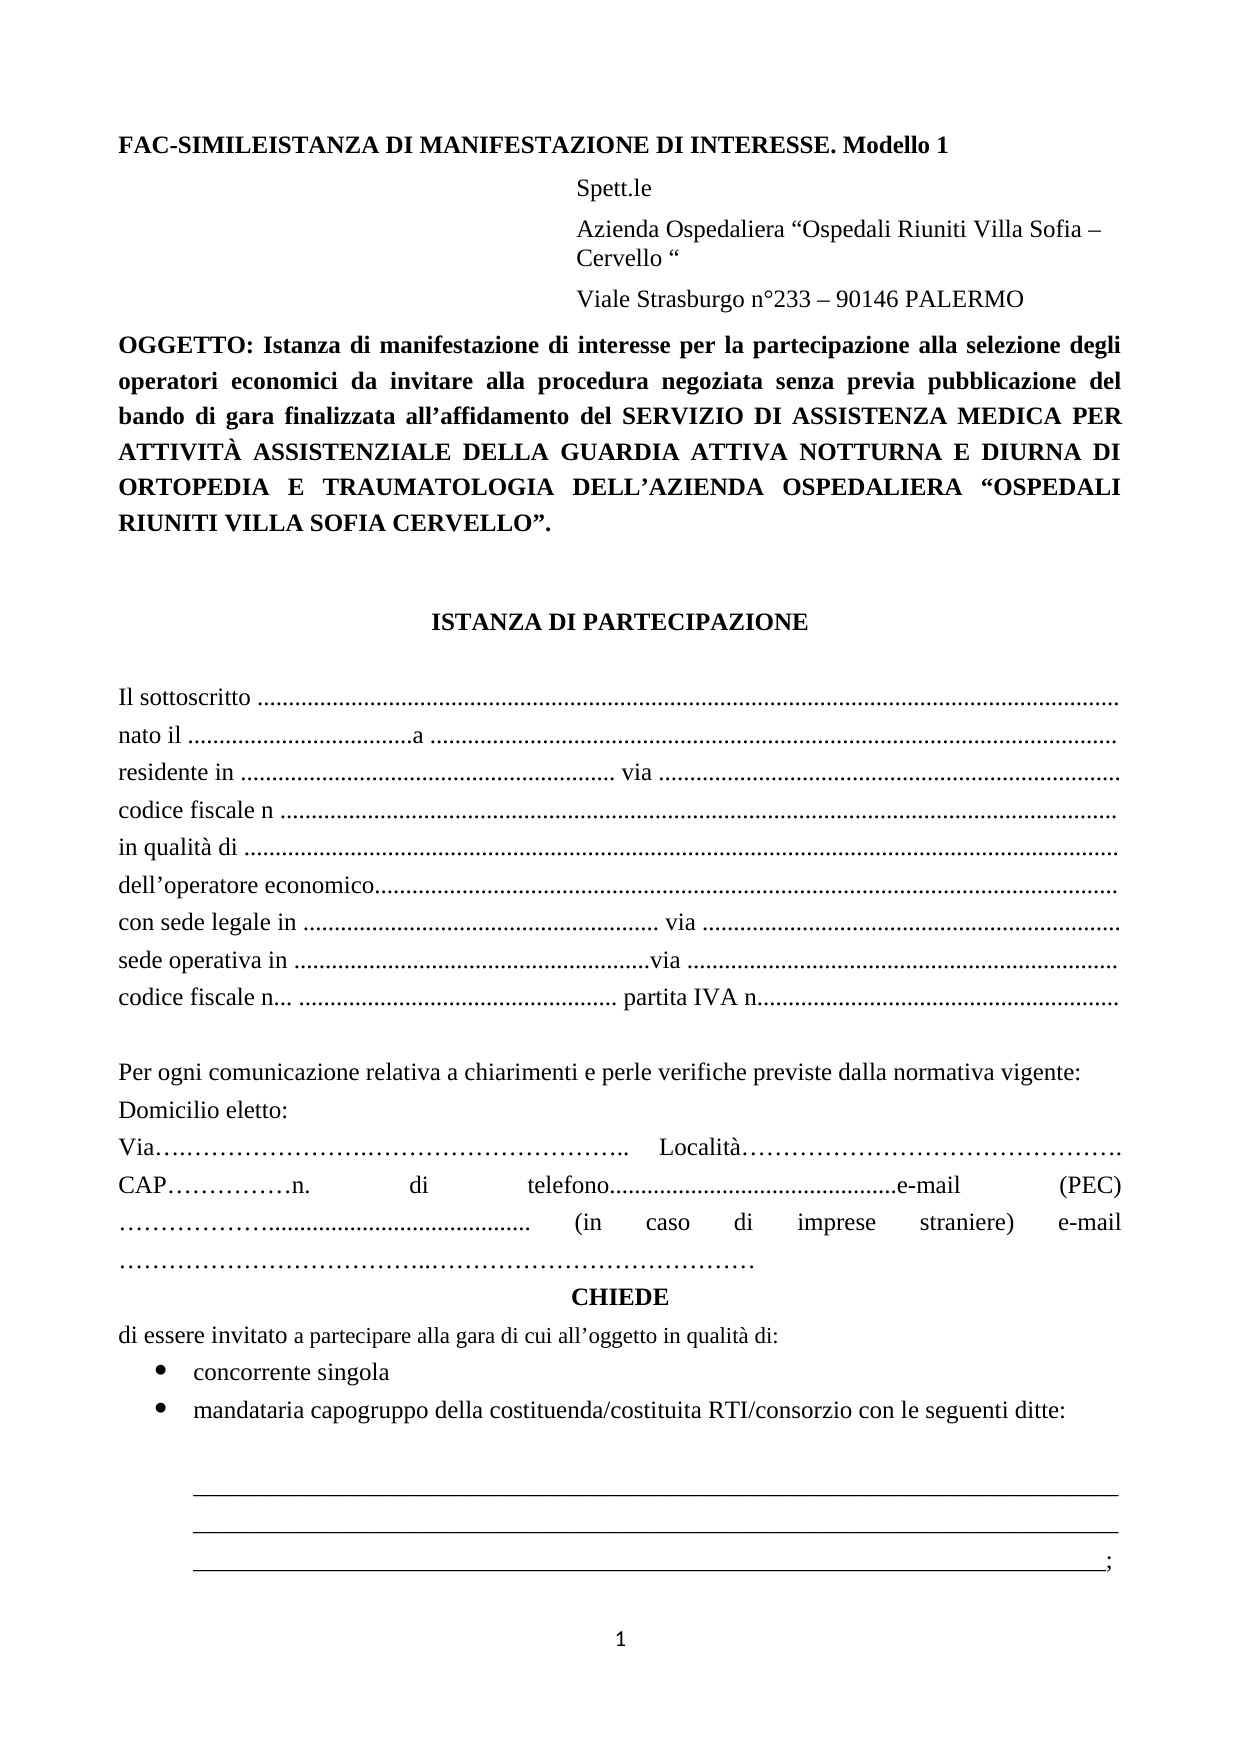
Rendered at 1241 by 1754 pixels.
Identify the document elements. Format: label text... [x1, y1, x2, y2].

text Viale Strasburgo n°233 – 90146 PALERMO [576, 284, 1122, 313]
text nato il ....................................a .............................................................................................................. [118, 713, 1122, 751]
text codice fiscale n... ................................................... partita IVA n.......................................................... [118, 976, 1122, 1013]
text Spett.le [576, 173, 1122, 202]
list concorrente singola [156, 1351, 1122, 1388]
text Il sottoscritto .......................................................................................................................................... [118, 676, 1122, 713]
text Via….………………….………………………….. Località………………………………………. CAP……………n. di telefono..............................................e-mail (PEC) ……………….......................................... (in caso di imprese straniere) e-mail ………………………………..………………………………… [118, 1126, 1122, 1276]
text OGGETTO: Istanza di manifestazione di interesse per la partecipazione alla selezione degli operatori economici da invitare alla procedura negoziata senza previa pubblicazione del bando di gara finalizzata all’affidamento del SERVIZIO DI ASSISTENZA MEDICA PER ATTIVITÀ ASSISTENZIALE DELLA GUARDIA ATTIVA NOTTURNA E DIURNA DI ORTOPEDIA E TRAUMATOLOGIA DELL’AZIENDA OSPEDALIERA “OSPEDALI RIUNITI VILLA SOFIA CERVELLO”. [118, 326, 1122, 538]
text residente in ............................................................ via .......................................................................... [118, 751, 1122, 788]
text sede operativa in .........................................................via ..................................................................... [118, 938, 1122, 976]
text CHIEDE [118, 1276, 1122, 1313]
list mandataria capogruppo della costituenda/costituita RTI/consorzio con le seguenti ditte: [156, 1388, 1122, 1426]
text in qualità di ............................................................................................................................................ [118, 826, 1122, 863]
text Per ogni comunicazione relativa a chiarimenti e perle verifiche previste dalla normativa vigente: [118, 1051, 1122, 1088]
text Domicilio eletto: [118, 1088, 1122, 1126]
text dell’operatore economico....................................................................................................................... [118, 863, 1122, 901]
text Fac-simileISTANZA DI MANIFESTAZIONE DI INTERESSE. Modello 1 [118, 130, 1122, 159]
text di essere invitato a partecipare alla gara di cui all’oggetto in qualità di: [118, 1313, 1122, 1351]
text _____________________________________________________________________________________________________________________________________________________________________________________________________________________________; [193, 1463, 1122, 1576]
text con sede legale in ......................................................... via ................................................................... [118, 901, 1122, 938]
text Azienda Ospedaliera “Ospedali Riuniti Villa Sofia – Cervello “ [576, 214, 1122, 272]
text codice fiscale n ...................................................................................................................................... [118, 788, 1122, 826]
text ISTANZA DI PARTECIPAZIONE [118, 601, 1122, 638]
